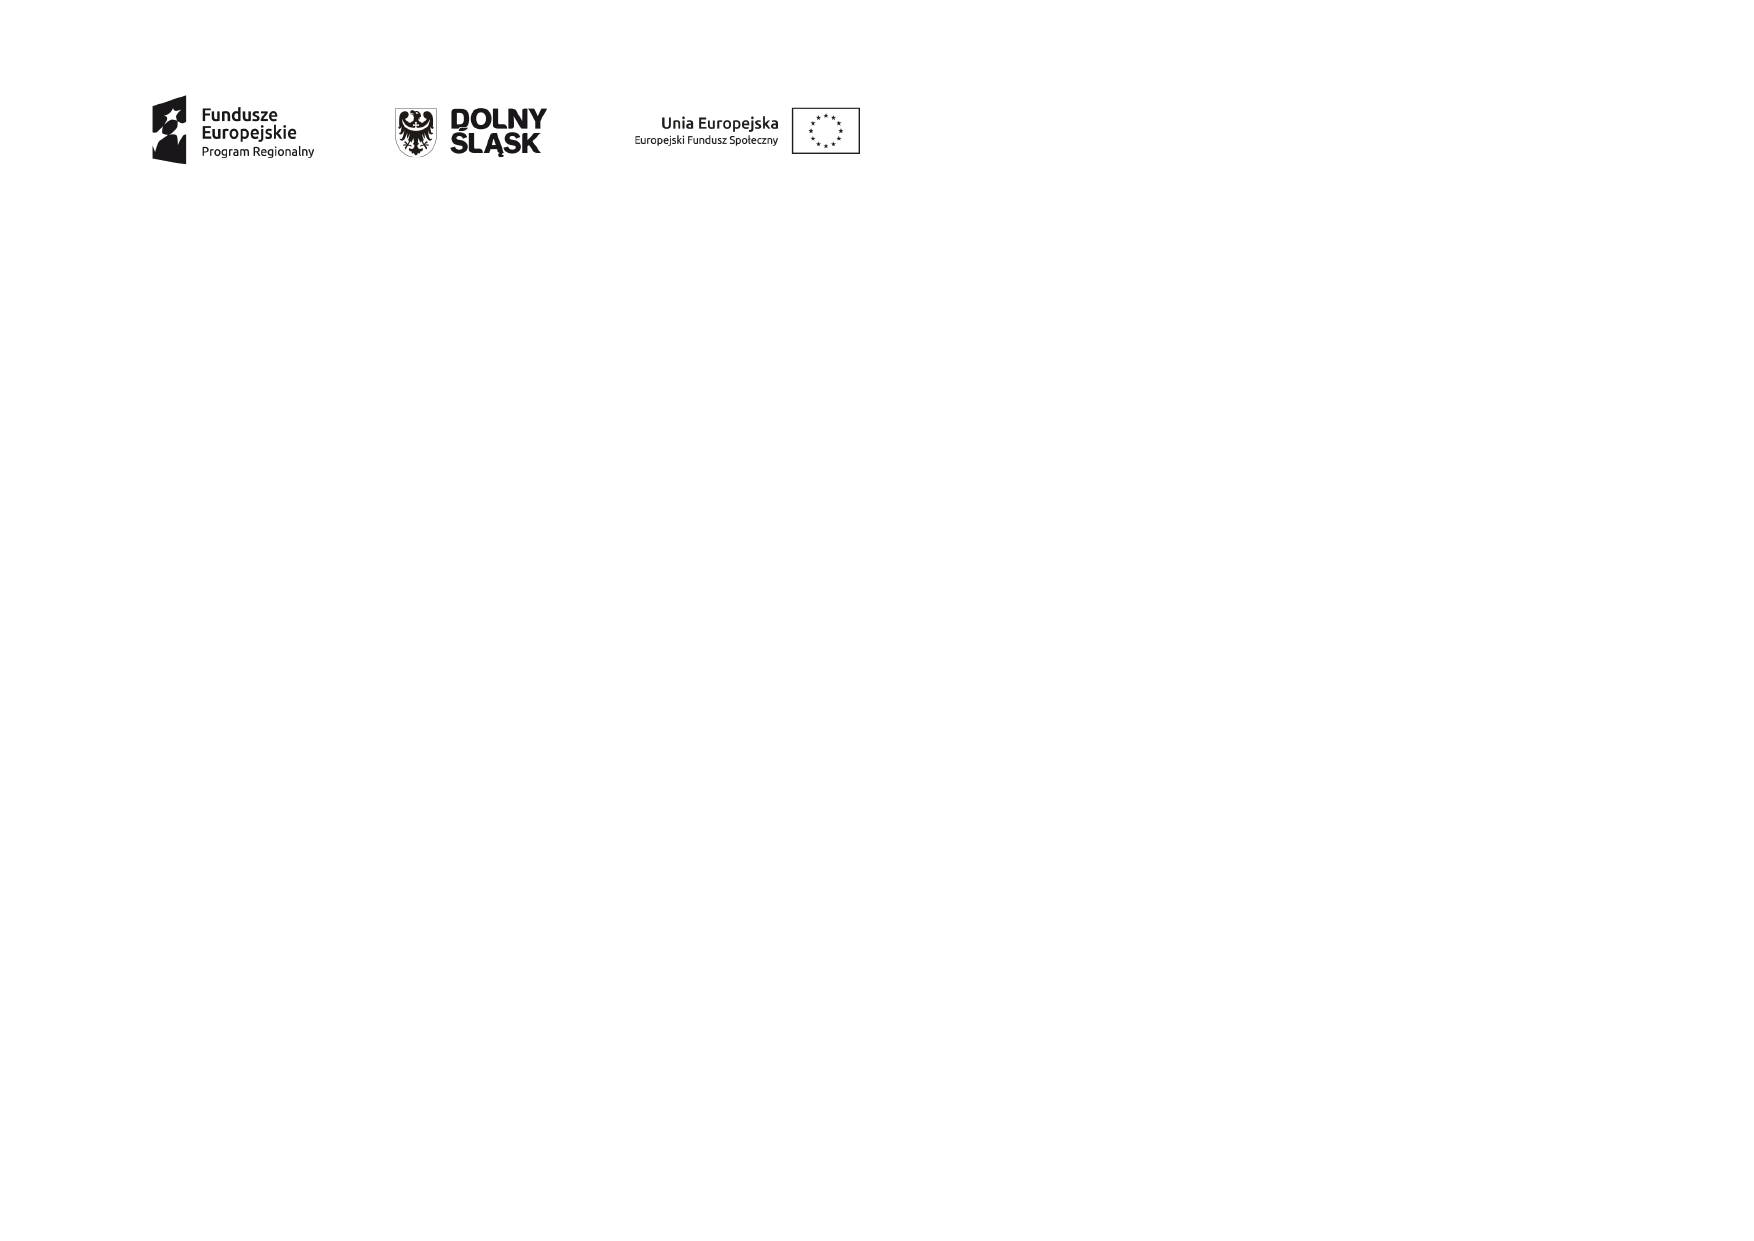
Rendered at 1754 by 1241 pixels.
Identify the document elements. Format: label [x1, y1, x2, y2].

picture [138, 92, 877, 169]
